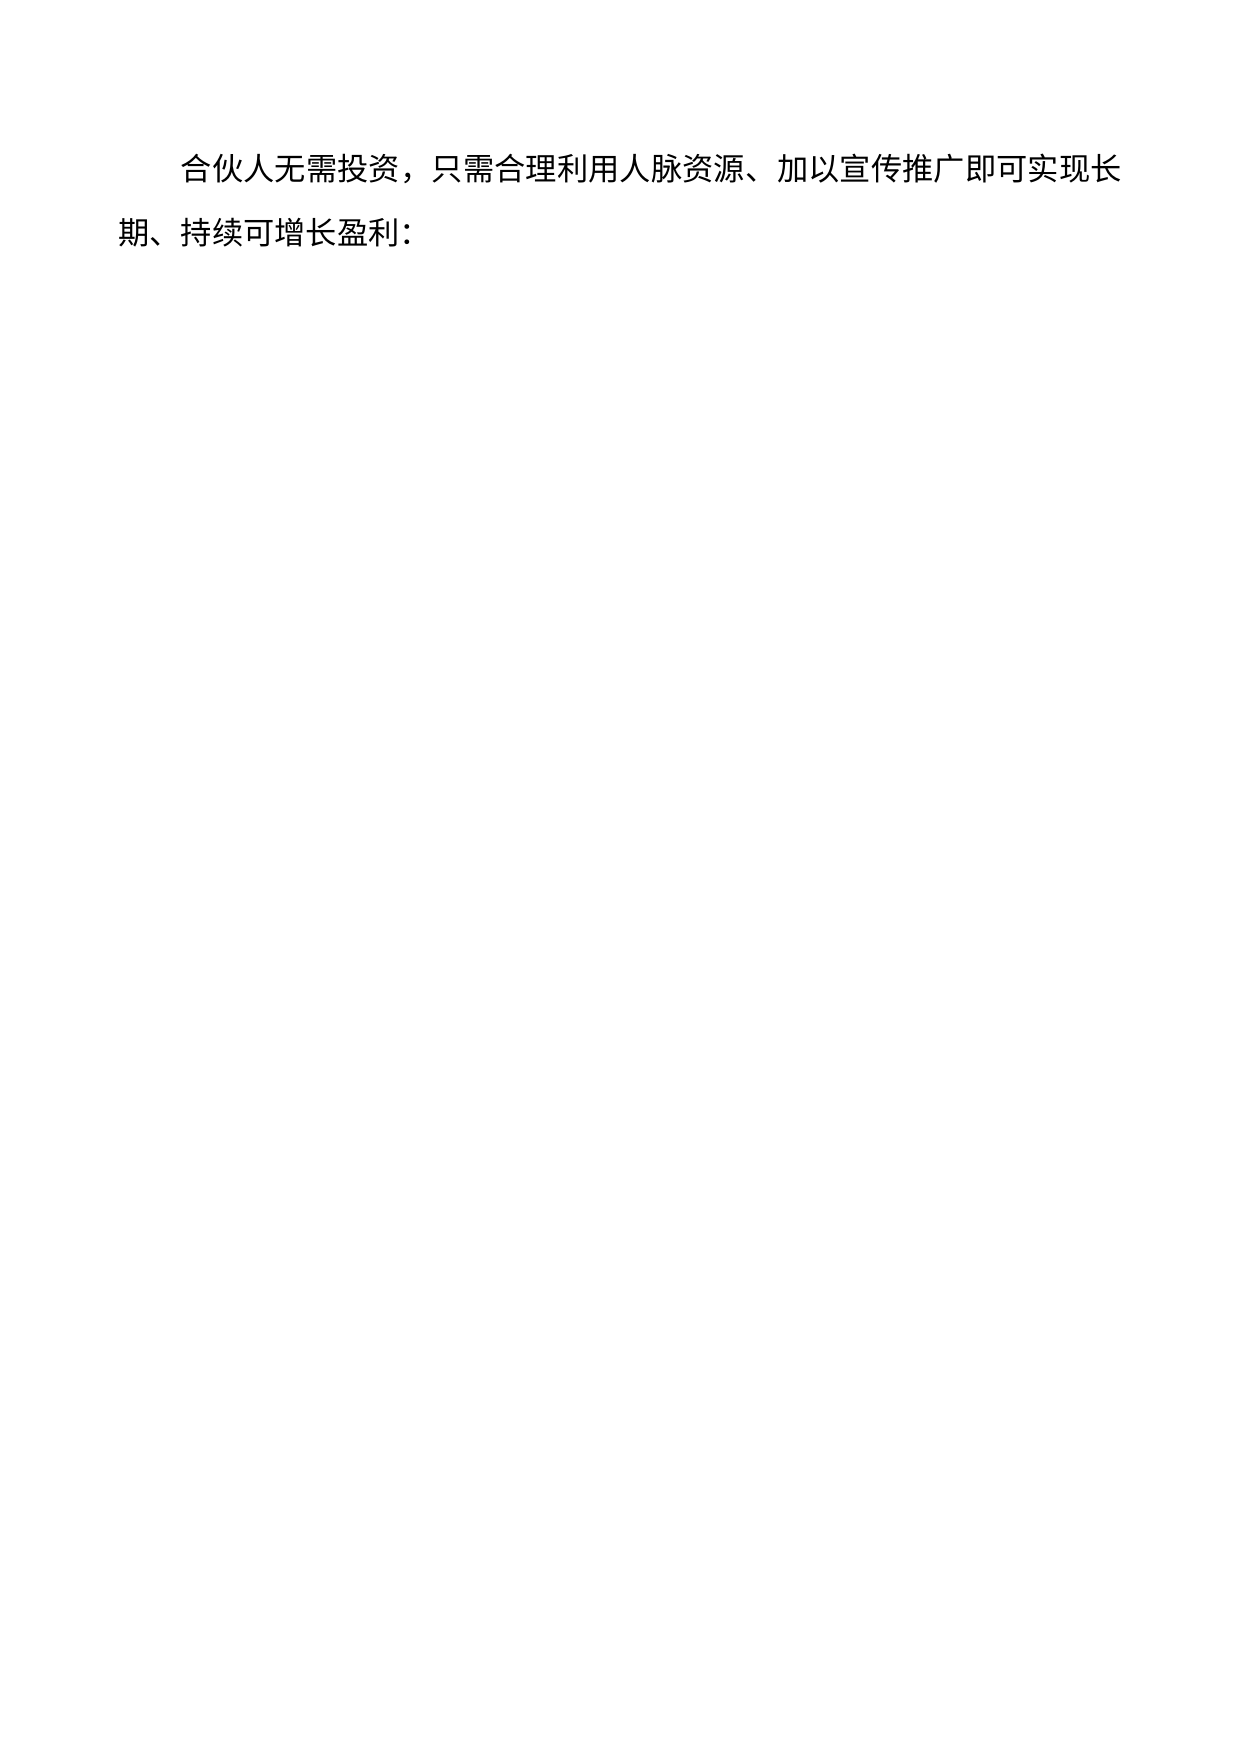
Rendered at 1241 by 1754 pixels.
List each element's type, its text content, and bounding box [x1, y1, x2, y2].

list 合伙人无需投资，只需合理利用人脉资源、加以宣传推广即可实现长期、持续可增长盈利： [118, 147, 1122, 253]
